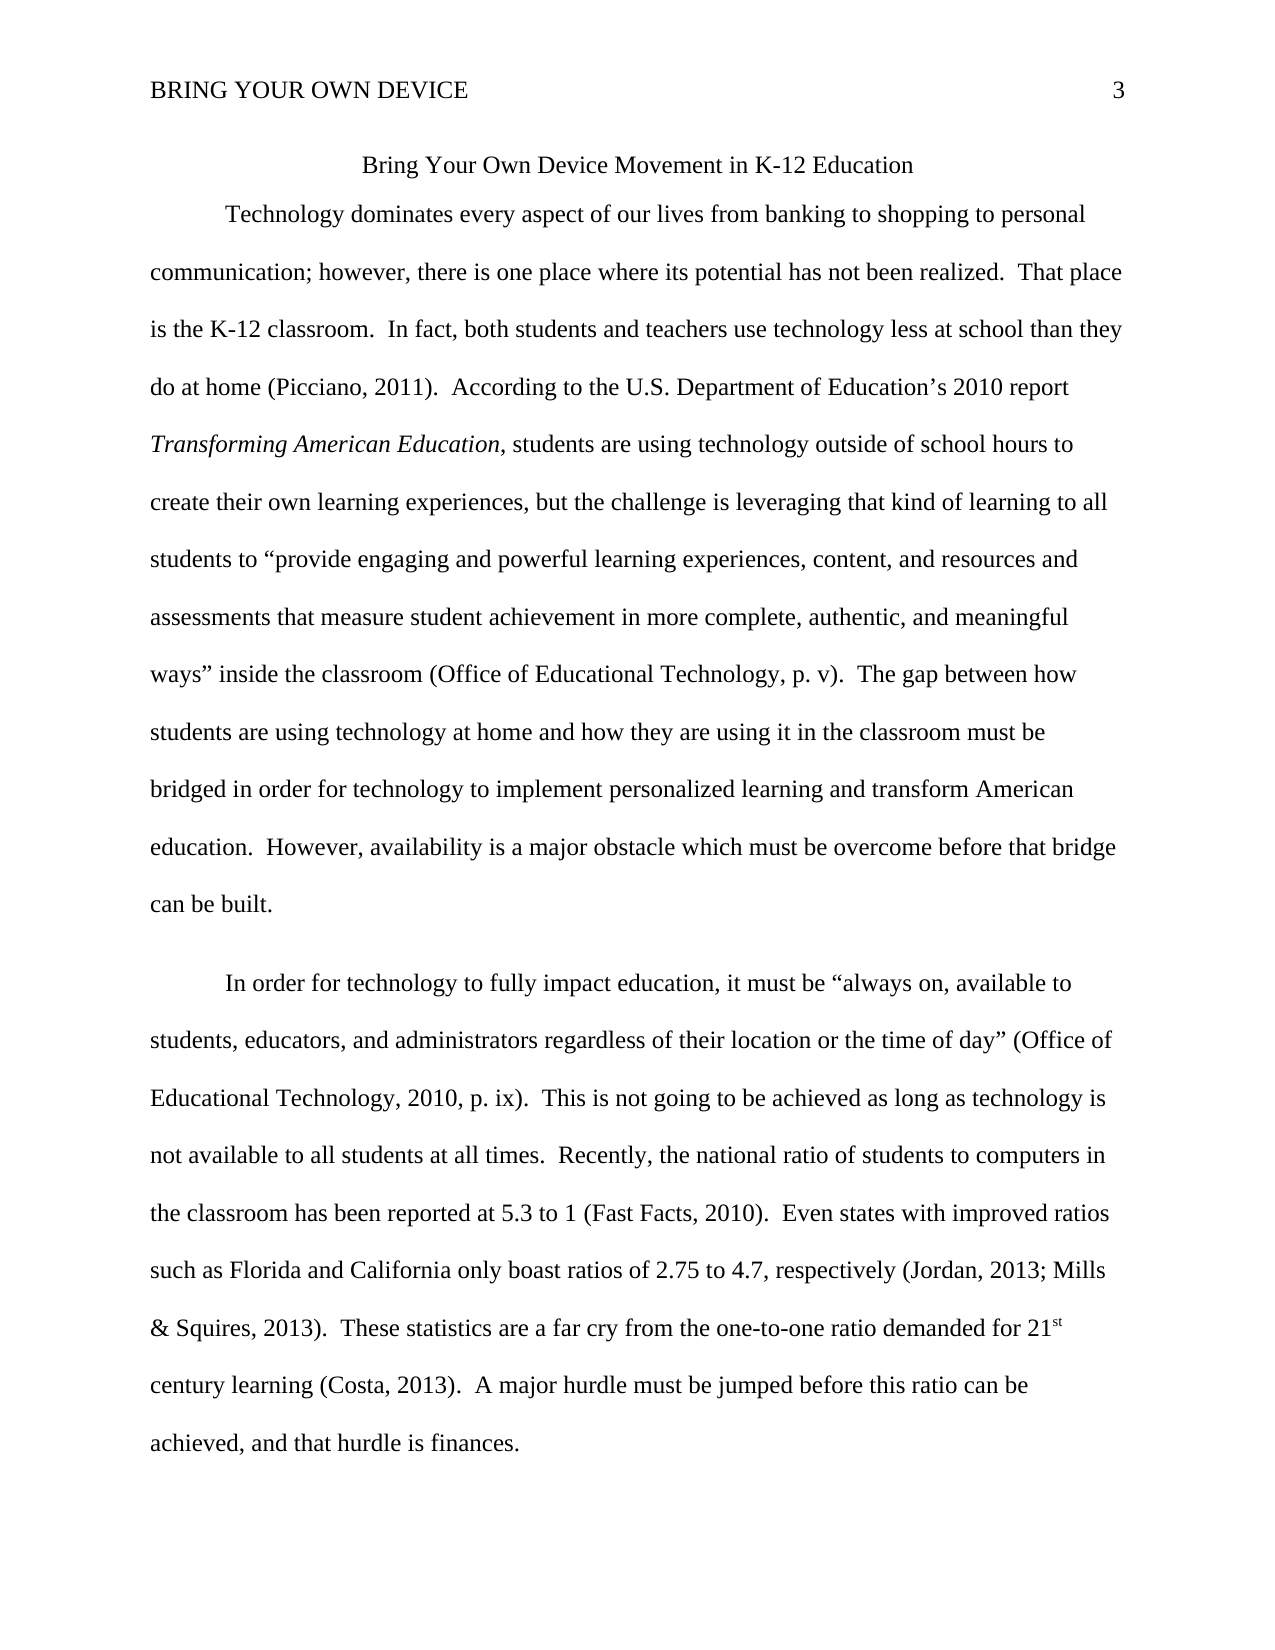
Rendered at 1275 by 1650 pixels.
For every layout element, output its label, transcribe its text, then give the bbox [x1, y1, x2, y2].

text Technology dominates every aspect of our lives from banking to shopping to personal communication; however, there is one place where its potential has not been realized. That place is the K-12 classroom. In fact, both students and teachers use technology less at school than they do at home. According to the U.S. Department of Education’s 2010 report Transforming American Education, students are using technology outside of school hours to create their own learning experiences, but the challenge is leveraging that kind of learning to all students to “provide engaging and powerful learning experiences, content, and resources and assessments that measure student achievement in more complete, authentic, and meaningful ways” inside the classroom . The gap between how students are using technology at home and how they are using it in the classroom must be bridged in order for technology to implement personalized learning and transform American education. However, availability is a major obstacle which must be overcome before that bridge can be built. [150, 199, 1125, 918]
text In order for technology to fully impact education, it must be “always on, available to students, educators, and administrators regardless of their location or the time of day”. This is not going to be achieved as long as technology is not available to all students at all times. Recently, the national ratio of students to computers in the classroom has been reported at 5.3 to 1. Even states with improved ratios such as Florida and California only boast ratios of 2.75 to 4.7, respectively (Jordan, 2013; Mills & Squires, 2013). These statistics are a far cry from the one-to-one ratio demanded for 21st century learning. A major hurdle must be jumped before this ratio can be achieved, and that hurdle is finances. [150, 968, 1125, 1457]
text Bring Your Own Device Movement in K-12 Education [150, 150, 1125, 179]
